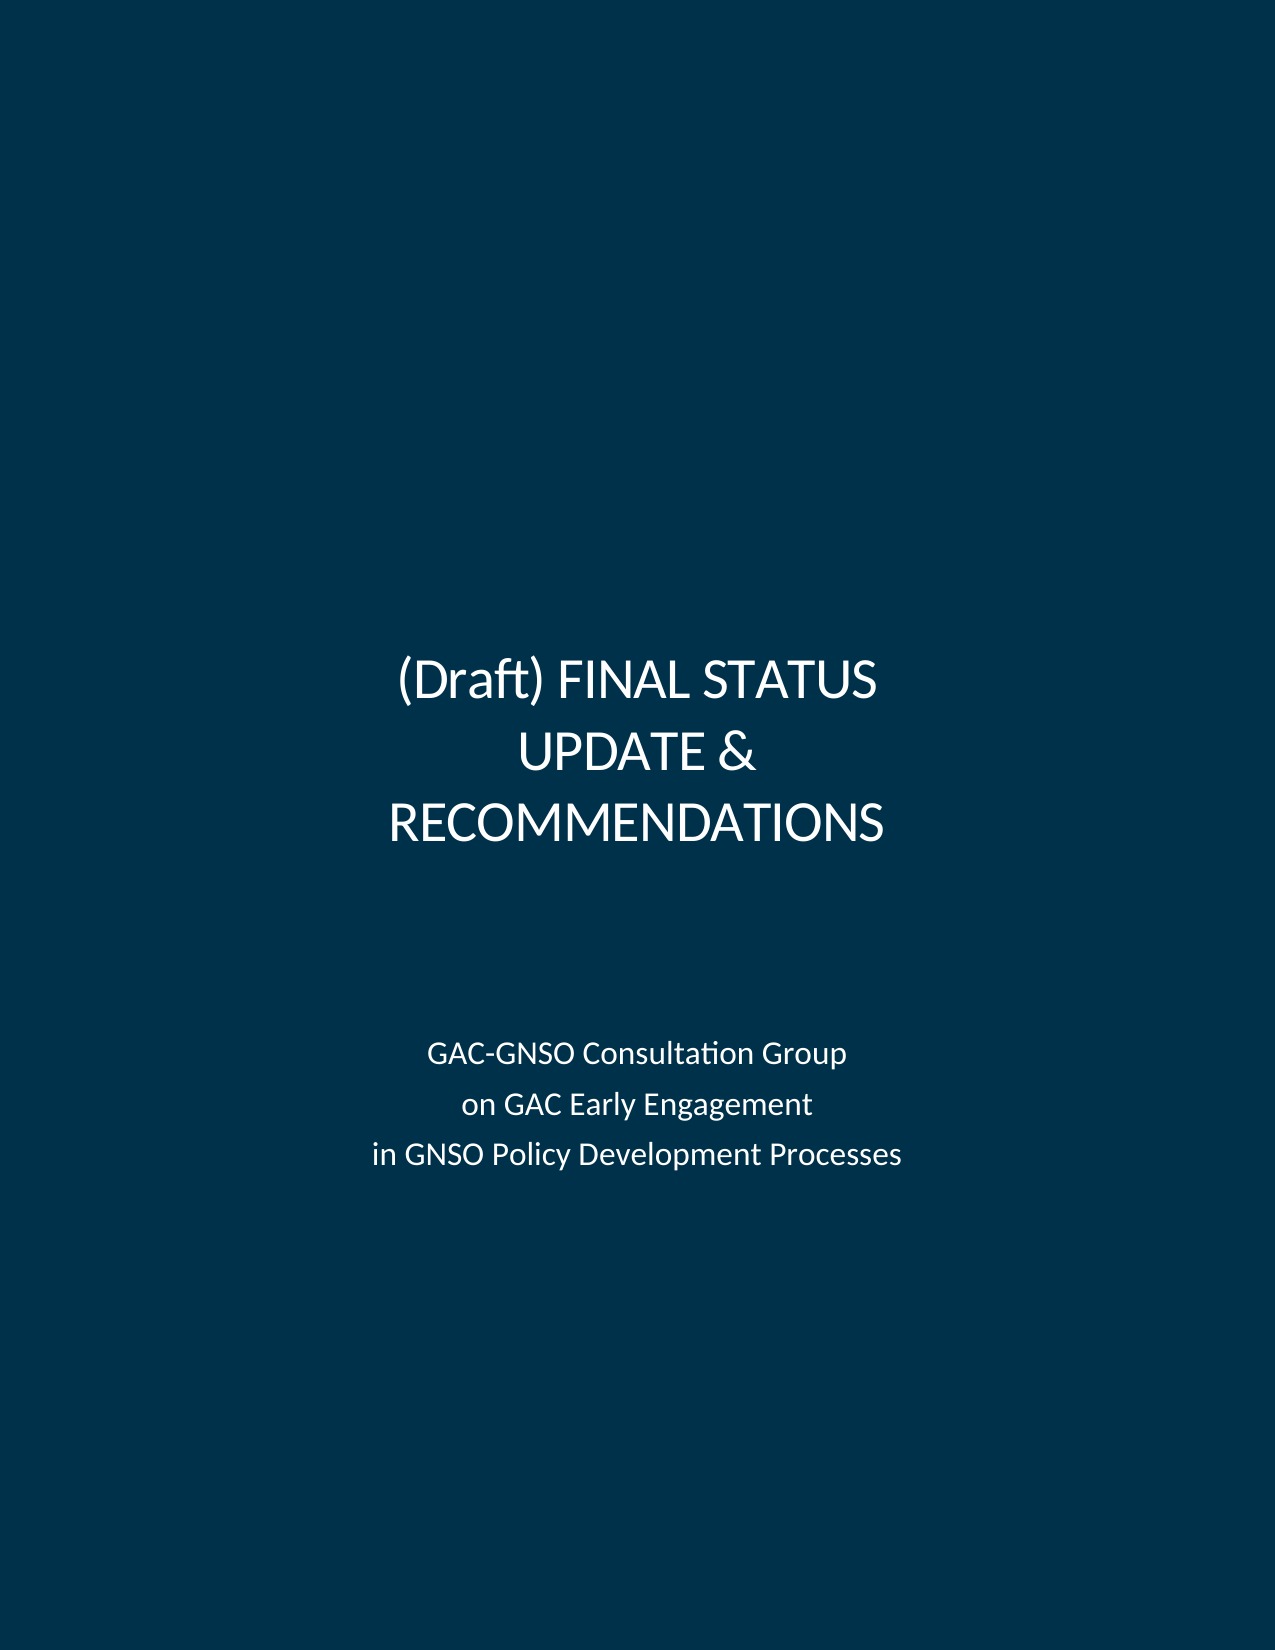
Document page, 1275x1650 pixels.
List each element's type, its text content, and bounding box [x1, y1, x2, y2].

text GAC-GNSO Consultation Group [327, 1032, 947, 1073]
text (Draft) FINAL STATUS UPDATE & RECOMMENDATIONS [327, 642, 947, 856]
text on GAC Early Engagement [327, 1082, 947, 1123]
text in GNSO Policy Development Processes [327, 1133, 947, 1174]
